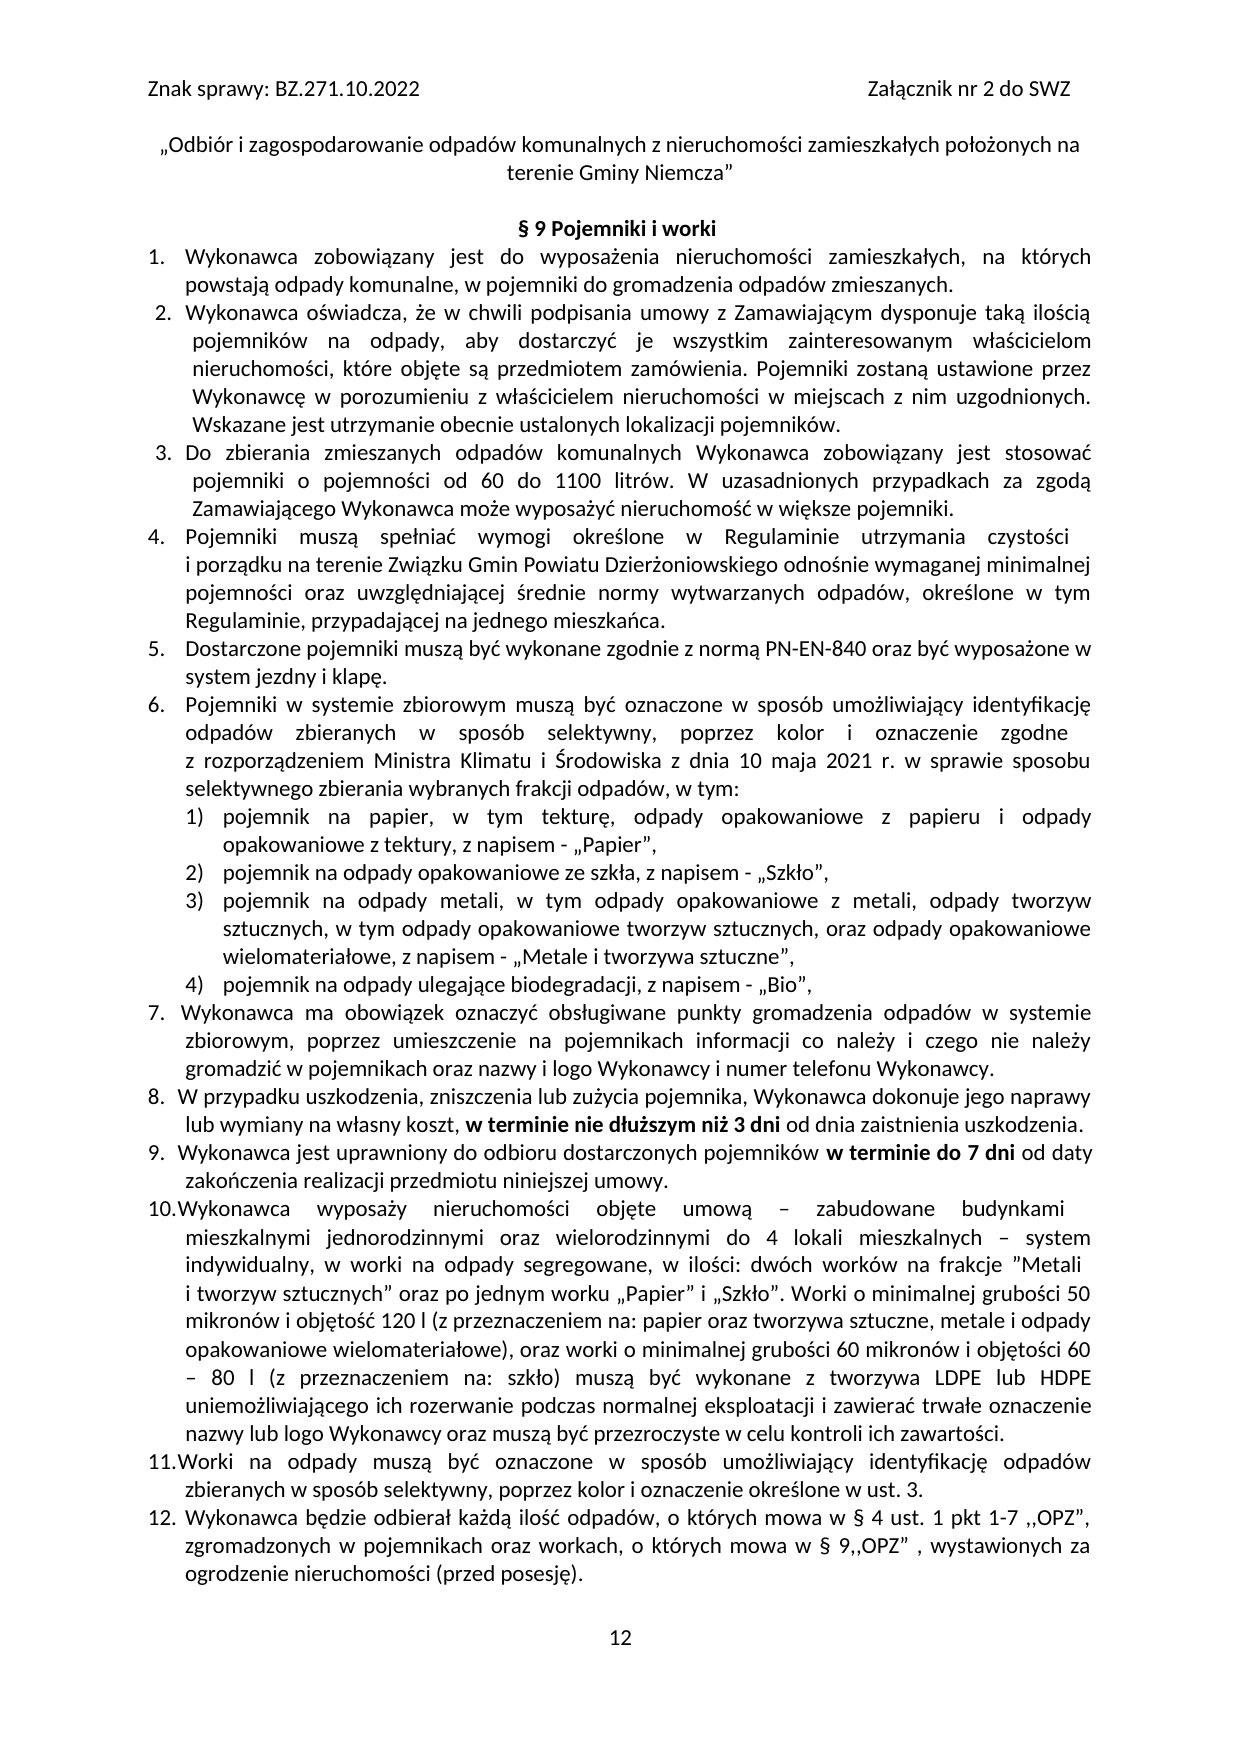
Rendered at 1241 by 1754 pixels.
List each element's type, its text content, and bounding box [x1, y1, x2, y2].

list Wykonawca ma obowiązek oznaczyć obsługiwane punkty gromadzenia odpadów w systemie zbiorowym, poprzez umieszczenie na pojemnikach informacji co należy i czego nie należy gromadzić w pojemnikach oraz nazwy i logo Wykonawcy i numer telefonu Wykonawcy. [148, 998, 1093, 1082]
text § 9 Pojemniki i worki [563, 214, 1086, 242]
text § 9 Pojemniki i worki [148, 214, 551, 242]
list W przypadku uszkodzenia, zniszczenia lub zużycia pojemnika, Wykonawca dokonuje jego naprawy lub wymiany na własny koszt, w terminie nie dłuższym niż 3 dni od dnia zaistnienia uszkodzenia. [148, 1082, 1093, 1138]
list pojemnik na odpady opakowaniowe ze szkła, z napisem - „Szkło”, [185, 858, 1093, 886]
list Wykonawca zobowiązany jest do wyposażenia nieruchomości zamieszkałych, na których powstają odpady komunalne, w pojemniki do gromadzenia odpadów zmieszanych. [148, 242, 1093, 298]
list Do zbierania zmieszanych odpadów komunalnych Wykonawca zobowiązany jest stosować pojemniki o pojemności od 60 do 1100 litrów. W uzasadnionych przypadkach za zgodą Zamawiającego Wykonawca może wyposażyć nieruchomość w większe pojemniki. [155, 438, 1093, 522]
list pojemnik na odpady ulegające biodegradacji, z napisem - „Bio”, [185, 970, 1093, 998]
list Wykonawca wyposaży nieruchomości objęte umową – zabudowane budynkami mieszkalnymi jednorodzinnymi oraz wielorodzinnymi do 4 lokali mieszkalnych – system indywidualny, w worki na odpady segregowane, w ilości: dwóch worków na frakcje ”Metali i tworzyw sztucznych” oraz po jednym worku „Papier” i „Szkło”. Worki o minimalnej grubości 50 mikronów i objętość 120 l (z przeznaczeniem na: papier oraz tworzywa sztuczne, metale i odpady opakowaniowe wielomateriałowe), oraz worki o minimalnej grubości 60 mikronów i objętości 60 – 80 l (z przeznaczeniem na: szkło) muszą być wykonane z tworzywa LDPE lub HDPE uniemożliwiającego ich rozerwanie podczas normalnej eksploatacji i zawierać trwałe oznaczenie nazwy lub logo Wykonawcy oraz muszą być przezroczyste w celu kontroli ich zawartości. [148, 1194, 1093, 1447]
list pojemnik na odpady metali, w tym odpady opakowaniowe z metali, odpady tworzyw sztucznych, w tym odpady opakowaniowe tworzyw sztucznych, oraz odpady opakowaniowe wielomateriałowe, z napisem - „Metale i tworzywa sztuczne”, [185, 886, 1093, 970]
list Dostarczone pojemniki muszą być wykonane zgodnie z normą PN-EN-840 oraz być wyposażone w system jezdny i klapę. [148, 634, 1093, 690]
list pojemnik na papier, w tym tekturę, odpady opakowaniowe z papieru i odpady opakowaniowe z tektury, z napisem - „Papier”, [185, 802, 1093, 858]
list Wykonawca jest uprawniony do odbioru dostarczonych pojemników w terminie do 7 dni od daty zakończenia realizacji przedmiotu niniejszej umowy. [148, 1138, 1093, 1194]
list Wykonawca oświadcza, że w chwili podpisania umowy z Zamawiającym dysponuje taką ilością pojemników na odpady, aby dostarczyć je wszystkim zainteresowanym właścicielom nieruchomości, które objęte są przedmiotem zamówienia. Pojemniki zostaną ustawione przez Wykonawcę w porozumieniu z właścicielem nieruchomości w miejscach z nim uzgodnionych. Wskazane jest utrzymanie obecnie ustalonych lokalizacji pojemników. [154, 298, 1093, 438]
list Wykonawca będzie odbierał każdą ilość odpadów, o których mowa w § 4 ust. 1 pkt 1-7 ,,OPZ”, zgromadzonych w pojemnikach oraz workach, o których mowa w § 9,,OPZ” , wystawionych za ogrodzenie nieruchomości (przed posesję). [148, 1503, 1093, 1587]
list Pojemniki w systemie zbiorowym muszą być oznaczone w sposób umożliwiający identyfikację odpadów zbieranych w sposób selektywny, poprzez kolor i oznaczenie zgodne z rozporządzeniem Ministra Klimatu i Środowiska z dnia 10 maja 2021 r. w sprawie sposobu selektywnego zbierania wybranych frakcji odpadów, w tym: [148, 690, 1093, 802]
list Pojemniki muszą spełniać wymogi określone w Regulaminie utrzymania czystości i porządku na terenie Związku Gmin Powiatu Dzierżoniowskiego odnośnie wymaganej minimalnej pojemności oraz uwzględniającej średnie normy wytwarzanych odpadów, określone w tym Regulaminie, przypadającej na jednego mieszkańca. [148, 522, 1093, 634]
list Worki na odpady muszą być oznaczone w sposób umożliwiający identyfikację odpadów zbieranych w sposób selektywny, poprzez kolor i oznaczenie określone w ust. 3. [148, 1447, 1093, 1503]
